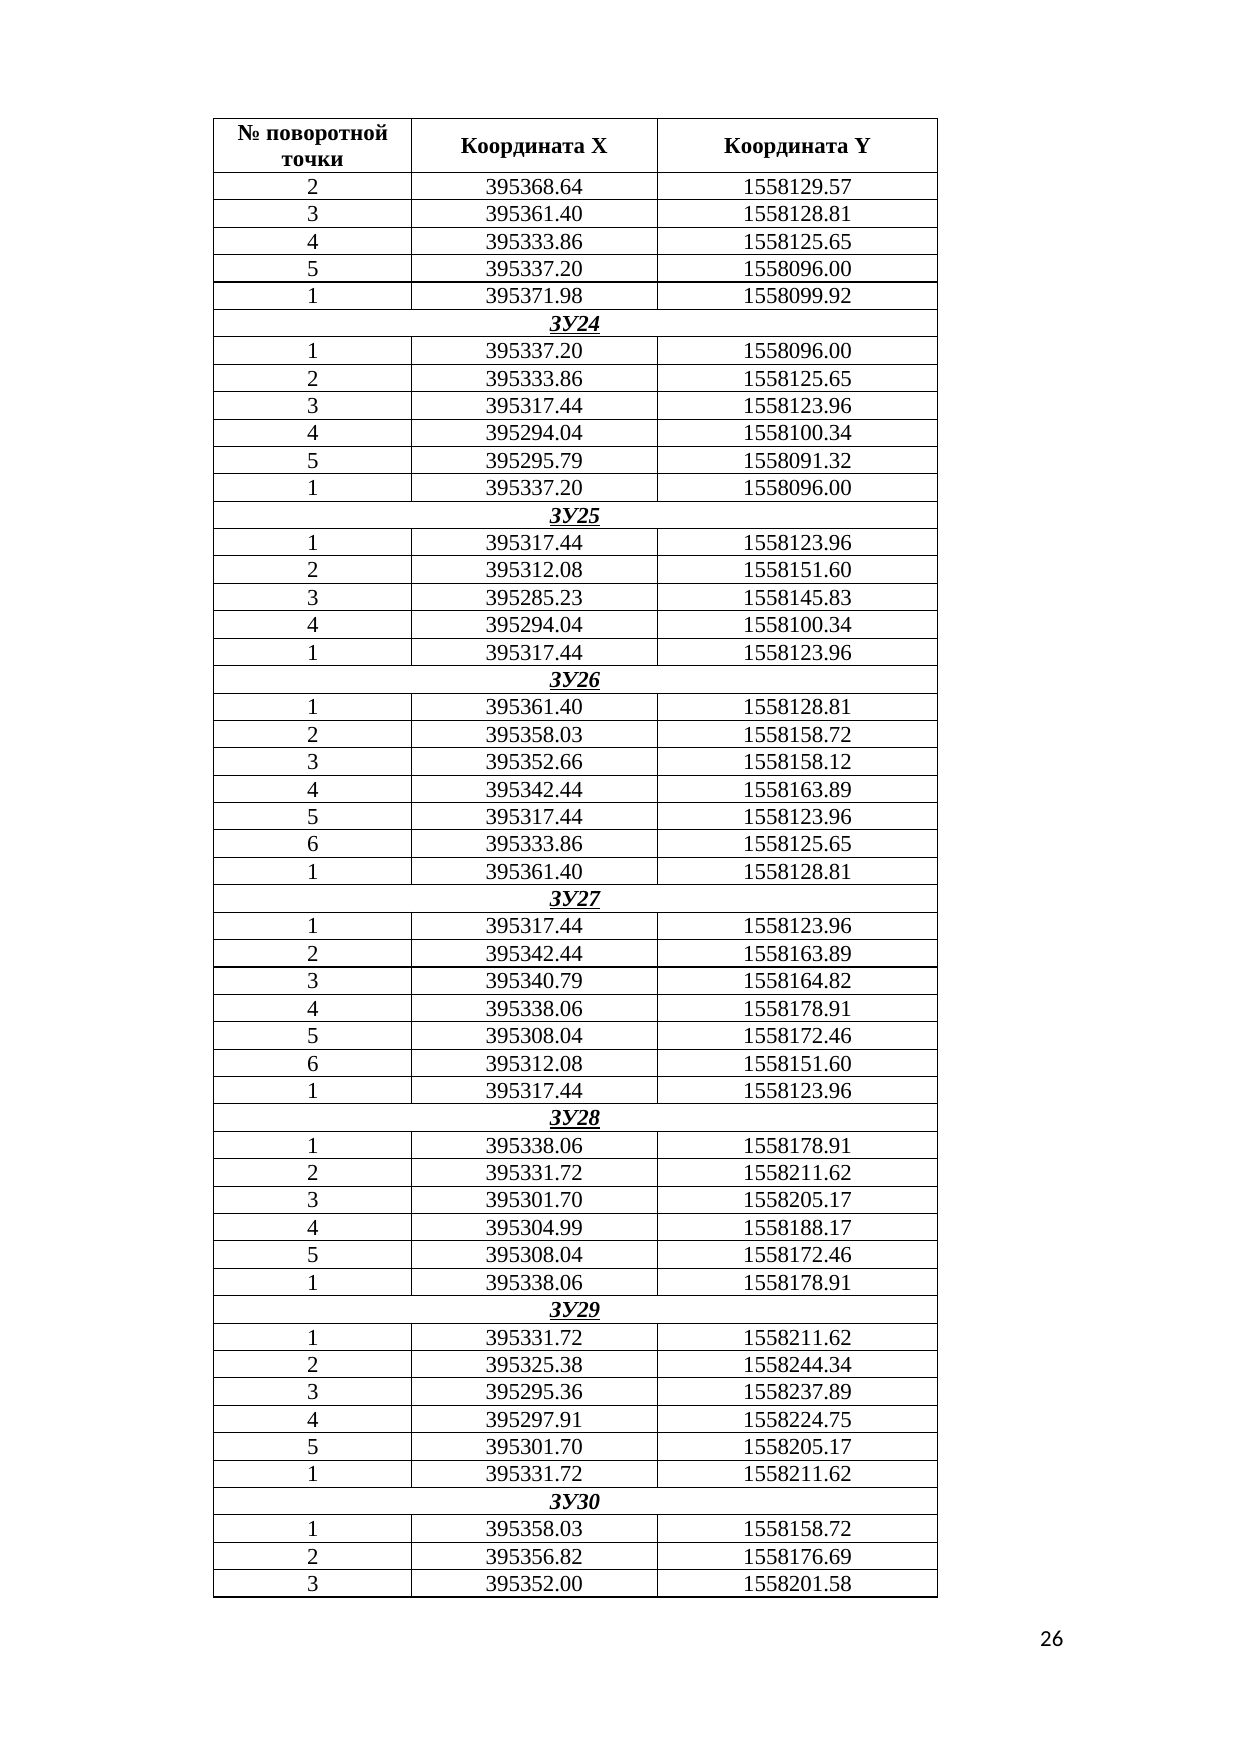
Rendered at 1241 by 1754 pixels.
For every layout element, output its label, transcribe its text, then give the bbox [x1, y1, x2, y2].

table_cell 1558100.34 [658, 611, 937, 638]
table_cell 3 [214, 392, 411, 418]
table_cell 395337.20 [412, 255, 657, 281]
table_cell 1558237.89 [658, 1378, 937, 1405]
table_cell 1558123.96 [658, 639, 937, 665]
table_cell 1558211.62 [658, 1159, 937, 1186]
table_cell 395304.99 [412, 1214, 657, 1240]
table_cell 395342.44 [412, 776, 657, 802]
table_cell 1558205.17 [658, 1187, 937, 1213]
table_cell 2 [214, 940, 411, 966]
table_cell 3 [214, 200, 411, 227]
table_cell 1558211.62 [658, 1461, 937, 1487]
table_cell 1558178.91 [658, 1269, 937, 1295]
table_cell 3 [214, 1378, 411, 1405]
table_cell 395308.04 [412, 1241, 657, 1268]
table_cell 1558172.46 [658, 1022, 937, 1048]
table_cell 395356.82 [412, 1543, 657, 1569]
table_cell 1558158.72 [658, 1515, 937, 1542]
table_cell 1558244.34 [658, 1351, 937, 1377]
table_cell ЗУ25 [214, 502, 937, 528]
table_cell 1558205.17 [658, 1433, 937, 1459]
table_cell 395317.44 [412, 913, 657, 939]
table_cell 1558091.32 [658, 447, 937, 473]
table_cell 2 [214, 721, 411, 747]
table_cell 4 [214, 228, 411, 254]
table_cell 395317.44 [412, 803, 657, 829]
table_cell 1558096.00 [658, 337, 937, 364]
table_cell 1558100.34 [658, 420, 937, 446]
table_cell 1 [214, 639, 411, 665]
table_cell 395331.72 [412, 1159, 657, 1186]
table_cell 2 [214, 365, 411, 391]
table_cell 2 [214, 1543, 411, 1569]
table_cell 4 [214, 420, 411, 446]
table_cell 3 [214, 1187, 411, 1213]
table_cell 1558211.62 [658, 1324, 937, 1350]
table_cell ЗУ29 [214, 1296, 937, 1322]
table_cell 4 [214, 995, 411, 1021]
table_cell 1558129.57 [658, 173, 937, 199]
table_cell 4 [214, 776, 411, 802]
table_cell 1558172.46 [658, 1241, 937, 1268]
table_cell 1558151.60 [658, 1050, 937, 1076]
table_cell 395361.40 [412, 858, 657, 884]
table_cell 1 [214, 694, 411, 720]
table_cell 395358.03 [412, 721, 657, 747]
table_cell 395295.36 [412, 1378, 657, 1405]
table_cell 2 [214, 173, 411, 199]
table_cell 395333.86 [412, 365, 657, 391]
table_cell 1 [214, 1132, 411, 1158]
table_cell 395337.20 [412, 474, 657, 501]
table_cell 395294.04 [412, 611, 657, 638]
table_cell 395371.98 [412, 283, 657, 309]
table_cell 395297.91 [412, 1406, 657, 1432]
table_cell 5 [214, 1433, 411, 1459]
table_cell 1558163.89 [658, 776, 937, 802]
table_cell 4 [214, 611, 411, 638]
table_cell 1558158.12 [658, 748, 937, 774]
table_cell 395294.04 [412, 420, 657, 446]
table_cell 1558158.72 [658, 721, 937, 747]
table_cell 395312.08 [412, 556, 657, 583]
table_cell 1558123.96 [658, 913, 937, 939]
table_cell 2 [214, 1159, 411, 1186]
table_cell 1558123.96 [658, 529, 937, 555]
table_cell 5 [214, 1241, 411, 1268]
table_cell 1 [214, 1269, 411, 1295]
table_cell 5 [214, 803, 411, 829]
table_cell 4 [214, 1214, 411, 1240]
table_cell 1558201.58 [658, 1570, 937, 1596]
table_cell 395295.79 [412, 447, 657, 473]
table_cell 1 [214, 474, 411, 501]
table_cell 5 [214, 255, 411, 281]
table_cell 5 [214, 447, 411, 473]
table_cell 1 [214, 1461, 411, 1487]
table_cell 1 [214, 529, 411, 555]
table_cell 395338.06 [412, 1269, 657, 1295]
table_cell 395325.38 [412, 1351, 657, 1377]
table_cell 1558096.00 [658, 255, 937, 281]
table_cell ЗУ27 [214, 885, 937, 912]
table_header Координата Y [658, 119, 937, 172]
table_cell 395317.44 [412, 392, 657, 418]
table_cell 6 [214, 1050, 411, 1076]
table_cell 395342.44 [412, 940, 657, 966]
table_cell 395361.40 [412, 694, 657, 720]
table_cell 1558145.83 [658, 584, 937, 610]
table_cell 5 [214, 1022, 411, 1048]
table_cell 1558178.91 [658, 995, 937, 1021]
table_cell 395358.03 [412, 1515, 657, 1542]
table_cell 395317.44 [412, 529, 657, 555]
table_cell ЗУ28 [214, 1104, 937, 1131]
table_cell 3 [214, 968, 411, 994]
table_cell 1 [214, 858, 411, 884]
table_cell 3 [214, 584, 411, 610]
table_cell 1558099.92 [658, 283, 937, 309]
table_cell 2 [214, 556, 411, 583]
table_cell 1558128.81 [658, 200, 937, 227]
table_cell 2 [214, 1351, 411, 1377]
table_cell 1558163.89 [658, 940, 937, 966]
table_cell 395317.44 [412, 639, 657, 665]
table_cell 395308.04 [412, 1022, 657, 1048]
table_cell 395317.44 [412, 1077, 657, 1103]
table_cell 1558123.96 [658, 803, 937, 829]
table_cell 3 [214, 748, 411, 774]
table_cell 1558178.91 [658, 1132, 937, 1158]
table_cell 395361.40 [412, 200, 657, 227]
table_cell ЗУ26 [214, 666, 937, 692]
table_cell 1558224.75 [658, 1406, 937, 1432]
table_header Координата X [412, 119, 657, 172]
table_cell 1558125.65 [658, 830, 937, 857]
table_cell 6 [214, 830, 411, 857]
table_cell ЗУ30 [214, 1488, 937, 1514]
table_cell 395333.86 [412, 830, 657, 857]
table_cell 1 [214, 1324, 411, 1350]
table_cell 1 [214, 1077, 411, 1103]
table_cell 395333.86 [412, 228, 657, 254]
table_cell 1 [214, 1515, 411, 1542]
table_cell 1558128.81 [658, 694, 937, 720]
table_cell 1558125.65 [658, 228, 937, 254]
table_cell 395352.66 [412, 748, 657, 774]
table_cell 395331.72 [412, 1461, 657, 1487]
table_cell 395340.79 [412, 968, 657, 994]
table_cell 395331.72 [412, 1324, 657, 1350]
table_header № поворотной точки [214, 119, 411, 172]
table_cell 1558176.69 [658, 1543, 937, 1569]
table_cell 395337.20 [412, 337, 657, 364]
table_cell 1558151.60 [658, 556, 937, 583]
table_cell 1 [214, 283, 411, 309]
table_cell 395338.06 [412, 1132, 657, 1158]
table_cell 1558188.17 [658, 1214, 937, 1240]
table_cell 1 [214, 337, 411, 364]
table_cell 1558123.96 [658, 392, 937, 418]
table_cell 395301.70 [412, 1433, 657, 1459]
table_cell 395338.06 [412, 995, 657, 1021]
table_cell 395312.08 [412, 1050, 657, 1076]
table_cell 1 [214, 913, 411, 939]
table_cell 1558164.82 [658, 968, 937, 994]
table_cell 1558096.00 [658, 474, 937, 501]
table_cell ЗУ24 [214, 310, 937, 336]
table_cell 1558123.96 [658, 1077, 937, 1103]
table_cell 3 [214, 1570, 411, 1596]
table_cell 1558125.65 [658, 365, 937, 391]
table_cell 395368.64 [412, 173, 657, 199]
table_cell 1558128.81 [658, 858, 937, 884]
table_cell 395352.00 [412, 1570, 657, 1596]
table_cell 395285.23 [412, 584, 657, 610]
table_cell 4 [214, 1406, 411, 1432]
table_cell 395301.70 [412, 1187, 657, 1213]
